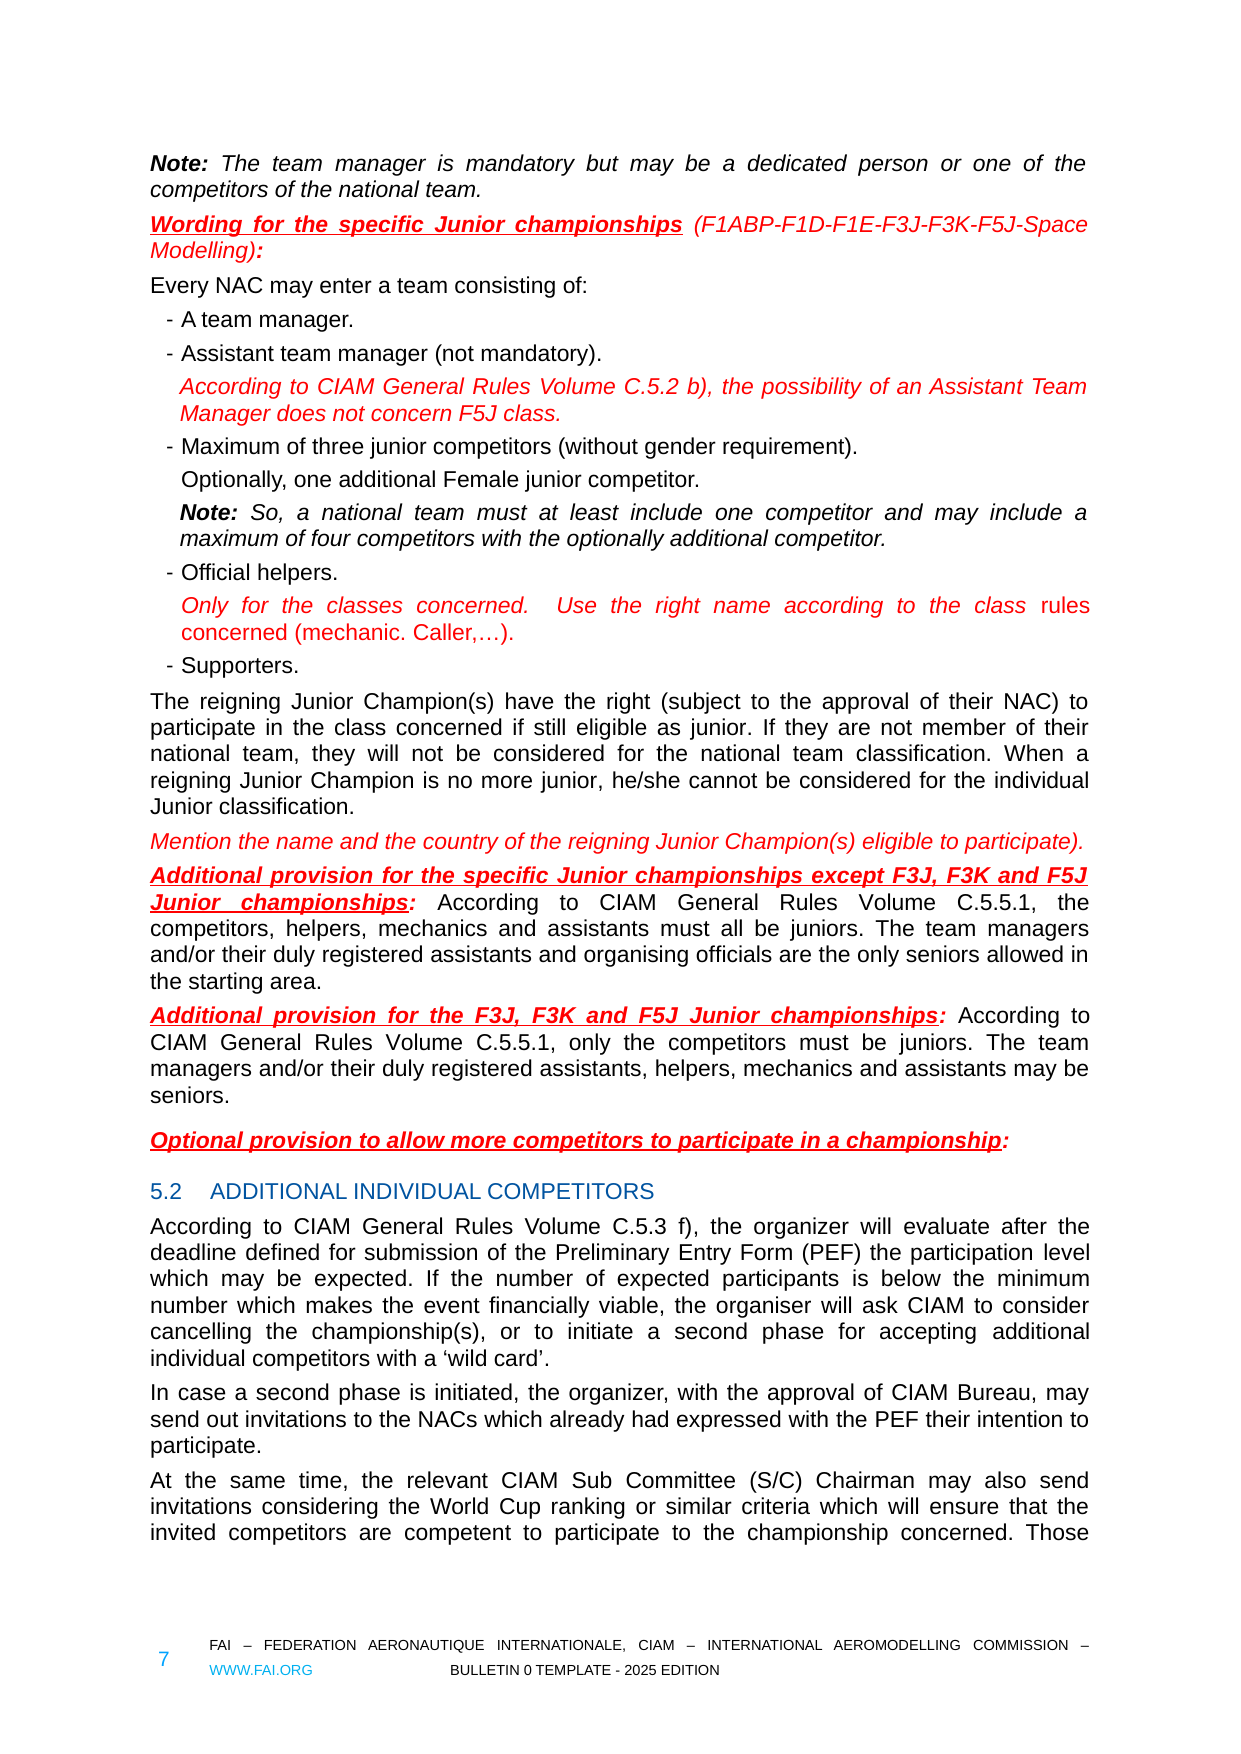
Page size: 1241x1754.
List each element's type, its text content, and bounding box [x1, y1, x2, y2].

subtitle Additional individual competitors [150, 1178, 1090, 1204]
text According to CIAM General Rules Volume C.5.2 b), the possibility of an Assistant Team Manager does not concern F5J class. [179, 373, 1090, 426]
text Wording for the specific Junior championships (F1ABP-F1D-F1E-F3J-F3K-F5J-Space Modelling): [150, 211, 1090, 264]
text Optionally, one additional Female junior competitor. [181, 466, 1090, 493]
text In case a second phase is initiated, the organizer, with the approval of CIAM Bureau, may send out invitations to the NACs which already had expressed with the PEF their intention to participate. [150, 1379, 1090, 1458]
text Only for the classes concerned. Use the right name according to the class rules concerned (mechanic. Caller,…). [181, 592, 1090, 645]
text Additional provision for the F3J, F3K and F5J Junior championships: According to CIAM General Rules Volume C.5.5.1, only the competitors must be juniors. The team managers and/or their duly registered assistants, helpers, mechanics and assistants may be seniors. [150, 1002, 1090, 1108]
list A team manager. [166, 305, 1090, 333]
text Note: The team manager is mandatory but may be a dedicated person or one of the competitors of the national team. [150, 150, 1090, 203]
list Assistant team manager (not mandatory). [166, 339, 1090, 367]
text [150, 1467, 1090, 1546]
text Every NAC may enter a team consisting of: [150, 272, 1090, 298]
text Additional provision for the specific Junior championships except F3J, F3K and F5J Junior championships: According to CIAM General Rules Volume C.5.5.1, the competitors, helpers, mechanics and assistants must all be juniors. The team managers and/or their duly registered assistants and organising officials are the only seniors allowed in the starting area. [150, 862, 1090, 994]
text According to CIAM General Rules Volume C.5.3 f), the organizer will evaluate after the deadline defined for submission of the Preliminary Entry Form (PEF) the participation level which may be expected. If the number of expected participants is below the minimum number which makes the event financially viable, the organiser will ask CIAM to consider cancelling the championship(s), or to initiate a second phase for accepting additional individual competitors with a ‘wild card’. [150, 1213, 1090, 1371]
list Maximum of three junior competitors (without gender requirement). [166, 432, 1090, 460]
text The reigning Junior Champion(s) have the right (subject to the approval of their NAC) to participate in the class concerned if still eligible as junior. If they are not member of their national team, they will not be considered for the national team classification. When a reigning Junior Champion is no more junior, he/she cannot be considered for the individual Junior classification. [150, 688, 1090, 819]
text Mention the name and the country of the reigning Junior Champion(s) eligible to participate). [150, 828, 1090, 854]
list Supporters. [166, 651, 1090, 679]
list Official helpers. [166, 558, 1090, 586]
text Optional provision to allow more competitors to participate in a championship: [150, 1127, 1090, 1153]
